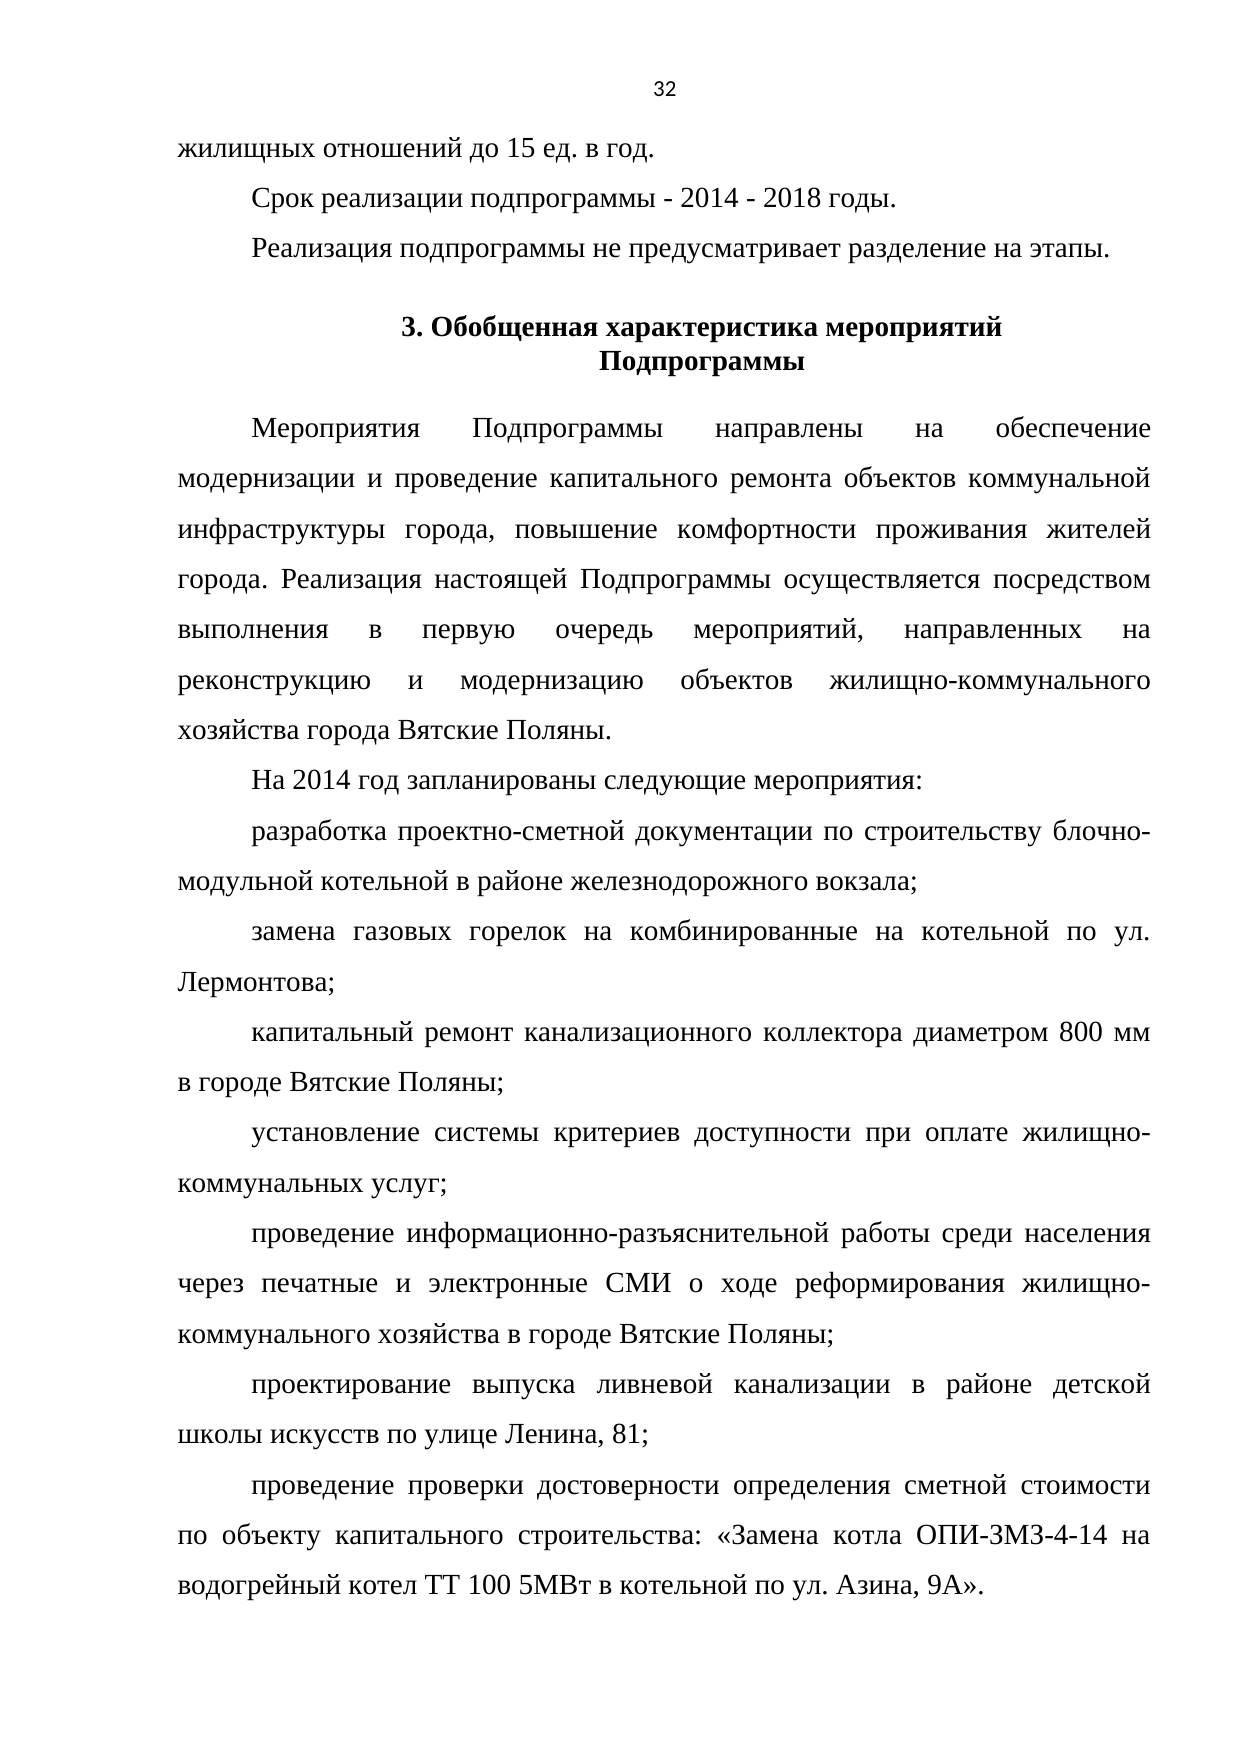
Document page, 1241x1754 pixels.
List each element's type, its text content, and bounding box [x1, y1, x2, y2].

text На 2014 год запланированы следующие мероприятия: [177, 762, 1152, 796]
text капитальный ремонт канализационного коллектора диаметром 800 мм в городе Вятские Поляны; [177, 1014, 1152, 1098]
text установление системы критериев доступности при оплате жилищно-коммунальных услуг; [177, 1114, 1152, 1198]
text 3. Обобщенная характеристика мероприятий [177, 309, 1152, 343]
text разработка проектно-сметной документации по строительству блочно-модульной котельной в районе железнодорожного вокзала; [177, 813, 1152, 897]
text проведение информационно-разъяснительной работы среди населения через печатные и электронные СМИ о ходе реформирования жилищно-коммунального хозяйства в городе Вятские Поляны; [177, 1215, 1152, 1349]
text Срок реализации подпрограммы - 2014 - 2018 годы. [177, 180, 1152, 214]
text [177, 130, 1152, 163]
text Мероприятия Подпрограммы направлены на обеспечение модернизации и проведение капитального ремонта объектов коммунальной инфраструктуры города, повышение комфортности проживания жителей города. Реализация настоящей Подпрограммы осуществляется посредством выполнения в первую очередь мероприятий, направленных на реконструкцию и модернизацию объектов жилищно-коммунального хозяйства города Вятские Поляны. [177, 410, 1152, 746]
text замена газовых горелок на комбинированные на котельной по ул. Лермонтова; [177, 913, 1152, 997]
text Подпрограммы [177, 343, 1152, 377]
text проведение проверки достоверности определения сметной стоимости по объекту капитального строительства: «Замена котла ОПИ-ЗМЗ-4-14 на водогрейный котел ТТ 100 5МВт в котельной по ул. Азина, 9А». [177, 1467, 1152, 1601]
text Реализация подпрограммы не предусматривает разделение на этапы. [177, 231, 1152, 264]
text проектирование выпуска ливневой канализации в районе детской школы искусств по улице Ленина, 81; [177, 1366, 1152, 1450]
